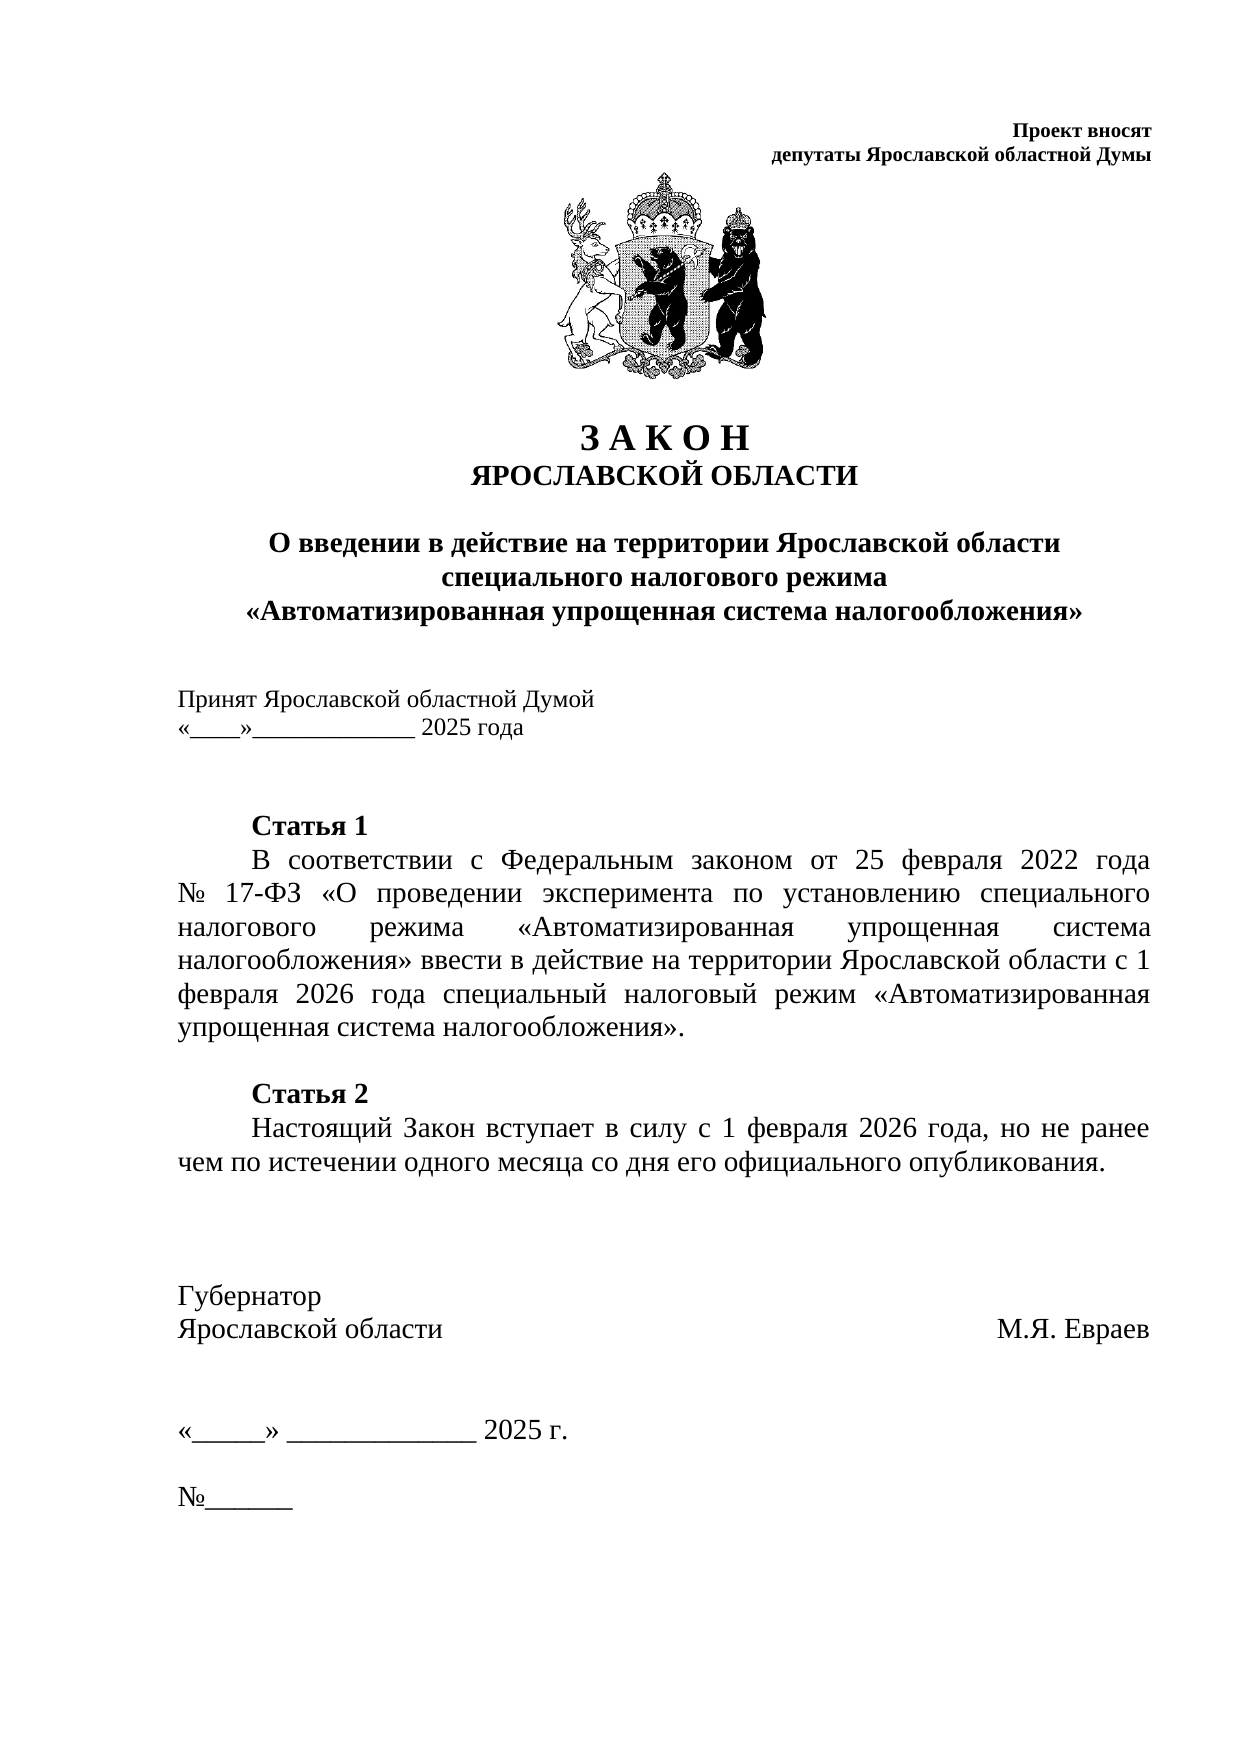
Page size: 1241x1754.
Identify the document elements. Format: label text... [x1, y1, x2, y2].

text специального налогового режима [177, 559, 1152, 593]
text Ярославской области М.Я. Евраев [177, 1311, 1152, 1345]
text «Автоматизированная упрощенная система налогообложения» [177, 593, 1152, 626]
text Статья 2 [177, 1077, 1152, 1110]
text Губернатор [177, 1278, 1152, 1311]
text Проект вносят [177, 118, 1152, 142]
text Принят Ярославской областной Думой [177, 684, 1152, 712]
text Статья 1 [177, 808, 1152, 842]
text «____»_____________ 2025 года [177, 712, 1152, 741]
text депутаты Ярославской областной Думы [177, 142, 1152, 166]
picture [551, 166, 777, 392]
text №______ [177, 1479, 1152, 1513]
text Настоящий Закон вступает в силу с 1 февраля 2026 года, но не ранее чем по истечении одного месяца со дня его официального опубликования. [177, 1110, 1152, 1177]
text З А К О Н [177, 415, 1152, 458]
text «_____» _____________ 2025 г. [177, 1412, 1152, 1446]
text ЯРОСЛАВСКОЙ ОБЛАСТИ [177, 458, 1152, 492]
text О введении в действие на территории Ярославской области [177, 526, 1152, 559]
text В соответствии с Федеральным законом от 25 февраля 2022 года № 17-ФЗ «О проведении эксперимента по установлению специального налогового режима «Автоматизированная упрощенная система налогообложения» ввести в действие на территории Ярославской области с 1 февраля 2026 года специальный налоговый режим «Автоматизированная упрощенная система налогообложения». [177, 842, 1152, 1043]
